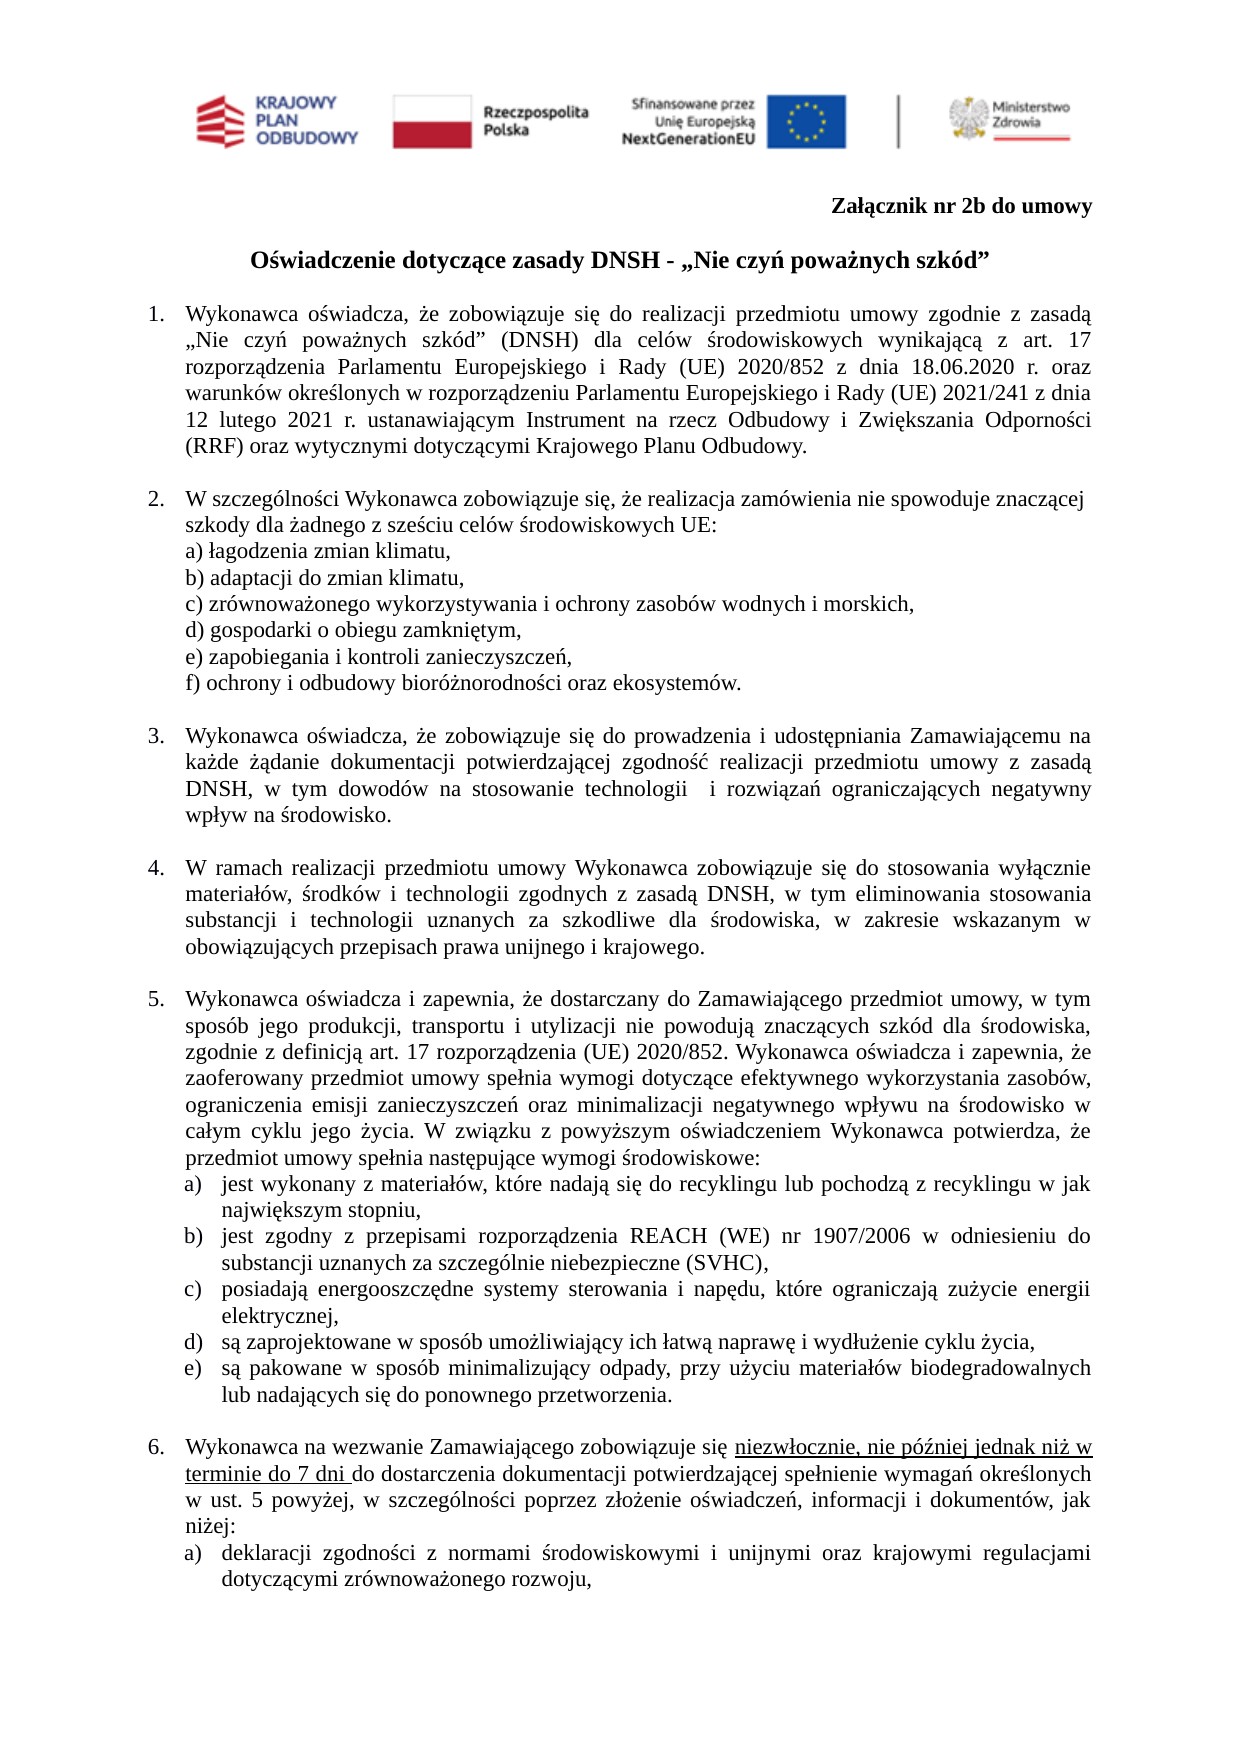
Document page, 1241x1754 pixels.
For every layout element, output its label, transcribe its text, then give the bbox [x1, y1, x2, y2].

list posiadają energooszczędne systemy sterowania i napędu, które ograniczają zużycie energii elektrycznej, [184, 1275, 1093, 1328]
picture [181, 73, 1088, 165]
list Wykonawca oświadcza, że zobowiązuje się do realizacji przedmiotu umowy zgodnie z zasadą „Nie czyń poważnych szkód” (DNSH) dla celów środowiskowych wynikającą z art. 17 rozporządzenia Parlamentu Europejskiego i Rady (UE) 2020/852 z dnia 18.06.2020 r. oraz warunków określonych w rozporządzeniu Parlamentu Europejskiego i Rady (UE) 2021/241 z dnia 12 lutego 2021 r. ustanawiającym Instrument na rzecz Odbudowy i Zwiększania Odporności (RRF) oraz wytycznymi dotyczącymi Krajowego Planu Odbudowy. [148, 300, 1093, 458]
list jest wykonany z materiałów, które nadają się do recyklingu lub pochodzą z recyklingu w jak największym stopniu, [184, 1170, 1093, 1223]
list Wykonawca na wezwanie Zamawiającego zobowiązuje się niezwłocznie, nie później jednak niż w terminie do 7 dni do dostarczenia dokumentacji potwierdzającej spełnienie wymagań określonych w ust. 5 powyżej, w szczególności poprzez złożenie oświadczeń, informacji i dokumentów, jak niżej: [148, 1433, 1093, 1539]
text Oświadczenie dotyczące zasady DNSH - „Nie czyń poważnych szkód” [148, 245, 1093, 274]
list Wykonawca oświadcza i zapewnia, że dostarczany do Zamawiającego przedmiot umowy, w tym sposób jego produkcji, transportu i utylizacji nie powodują znaczących szkód dla środowiska, zgodnie z definicją art. 17 rozporządzenia (UE) 2020/852. Wykonawca oświadcza i zapewnia, że zaoferowany przedmiot umowy spełnia wymogi dotyczące efektywnego wykorzystania zasobów, ograniczenia emisji zanieczyszczeń oraz minimalizacji negatywnego wpływu na środowisko w całym cyklu jego życia. W związku z powyższym oświadczeniem Wykonawca potwierdza, że przedmiot umowy spełnia następujące wymogi środowiskowe: [148, 985, 1093, 1170]
list jest zgodny z przepisami rozporządzenia REACH (WE) nr 1907/2006 w odniesieniu do substancji uznanych za szczególnie niebezpieczne (SVHC), [184, 1223, 1093, 1275]
list Wykonawca oświadcza, że zobowiązuje się do prowadzenia i udostępniania Zamawiającemu na każde żądanie dokumentacji potwierdzającej zgodność realizacji przedmiotu umowy z zasadą DNSH, w tym dowodów na stosowanie technologii i rozwiązań ograniczających negatywny wpływ na środowisko. [148, 722, 1093, 827]
list są pakowane w sposób minimalizujący odpady, przy użyciu materiałów biodegradowalnych lub nadających się do ponownego przetworzenia. [184, 1354, 1093, 1407]
list W szczególności Wykonawca zobowiązuje się, że realizacja zamówienia nie spowoduje znaczącej szkody dla żadnego z sześciu celów środowiskowych UE: a) łagodzenia zmian klimatu, b) adaptacji do zmian klimatu, c) zrównoważonego wykorzystywania i ochrony zasobów wodnych i morskich, d) gospodarki o obiegu zamkniętym, e) zapobiegania i kontroli zanieczyszczeń, f) ochrony i odbudowy bioróżnorodności oraz ekosystemów. [148, 485, 1093, 696]
list W ramach realizacji przedmiotu umowy Wykonawca zobowiązuje się do stosowania wyłącznie materiałów, środków i technologii zgodnych z zasadą DNSH, w tym eliminowania stosowania substancji i technologii uznanych za szkodliwe dla środowiska, w zakresie wskazanym w obowiązujących przepisach prawa unijnego i krajowego. [148, 854, 1093, 959]
list są zaprojektowane w sposób umożliwiający ich łatwą naprawę i wydłużenie cyklu życia, [184, 1328, 1093, 1354]
list deklaracji zgodności z normami środowiskowymi i unijnymi oraz krajowymi regulacjami dotyczącymi zrównoważonego rozwoju, [184, 1539, 1093, 1592]
text Załącznik nr 2b do umowy [148, 192, 1093, 219]
